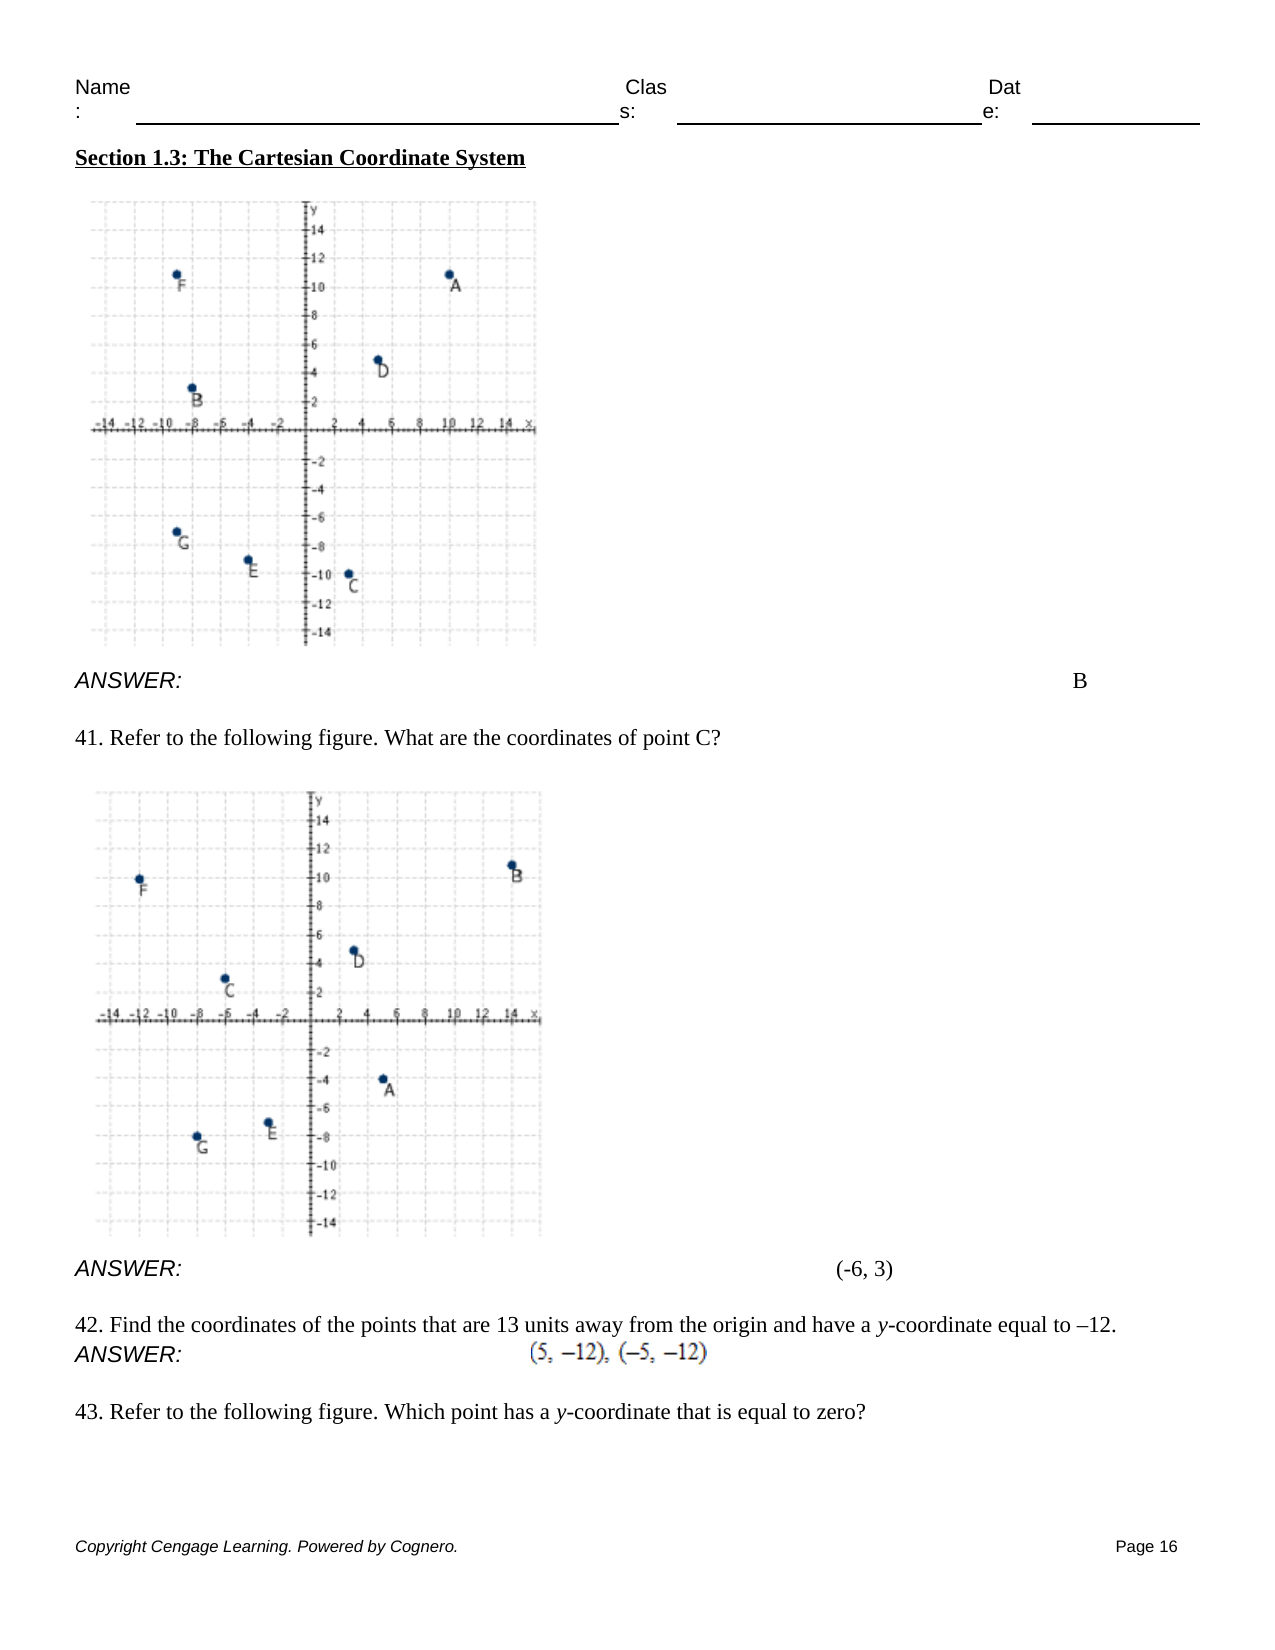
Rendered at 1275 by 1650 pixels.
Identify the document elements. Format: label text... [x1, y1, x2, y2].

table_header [75, 1398, 1200, 1451]
picture [531, 1340, 707, 1368]
table_header 42. Find the coordinates of the points that are 13 units away from the origin and have a y-coordinate equal to –12. [75, 1312, 1200, 1371]
table_header 41. Refer to the following figure. What are the coordinates of point C? [75, 724, 1200, 1284]
picture [75, 189, 565, 665]
picture [75, 776, 561, 1252]
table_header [75, 189, 1200, 697]
